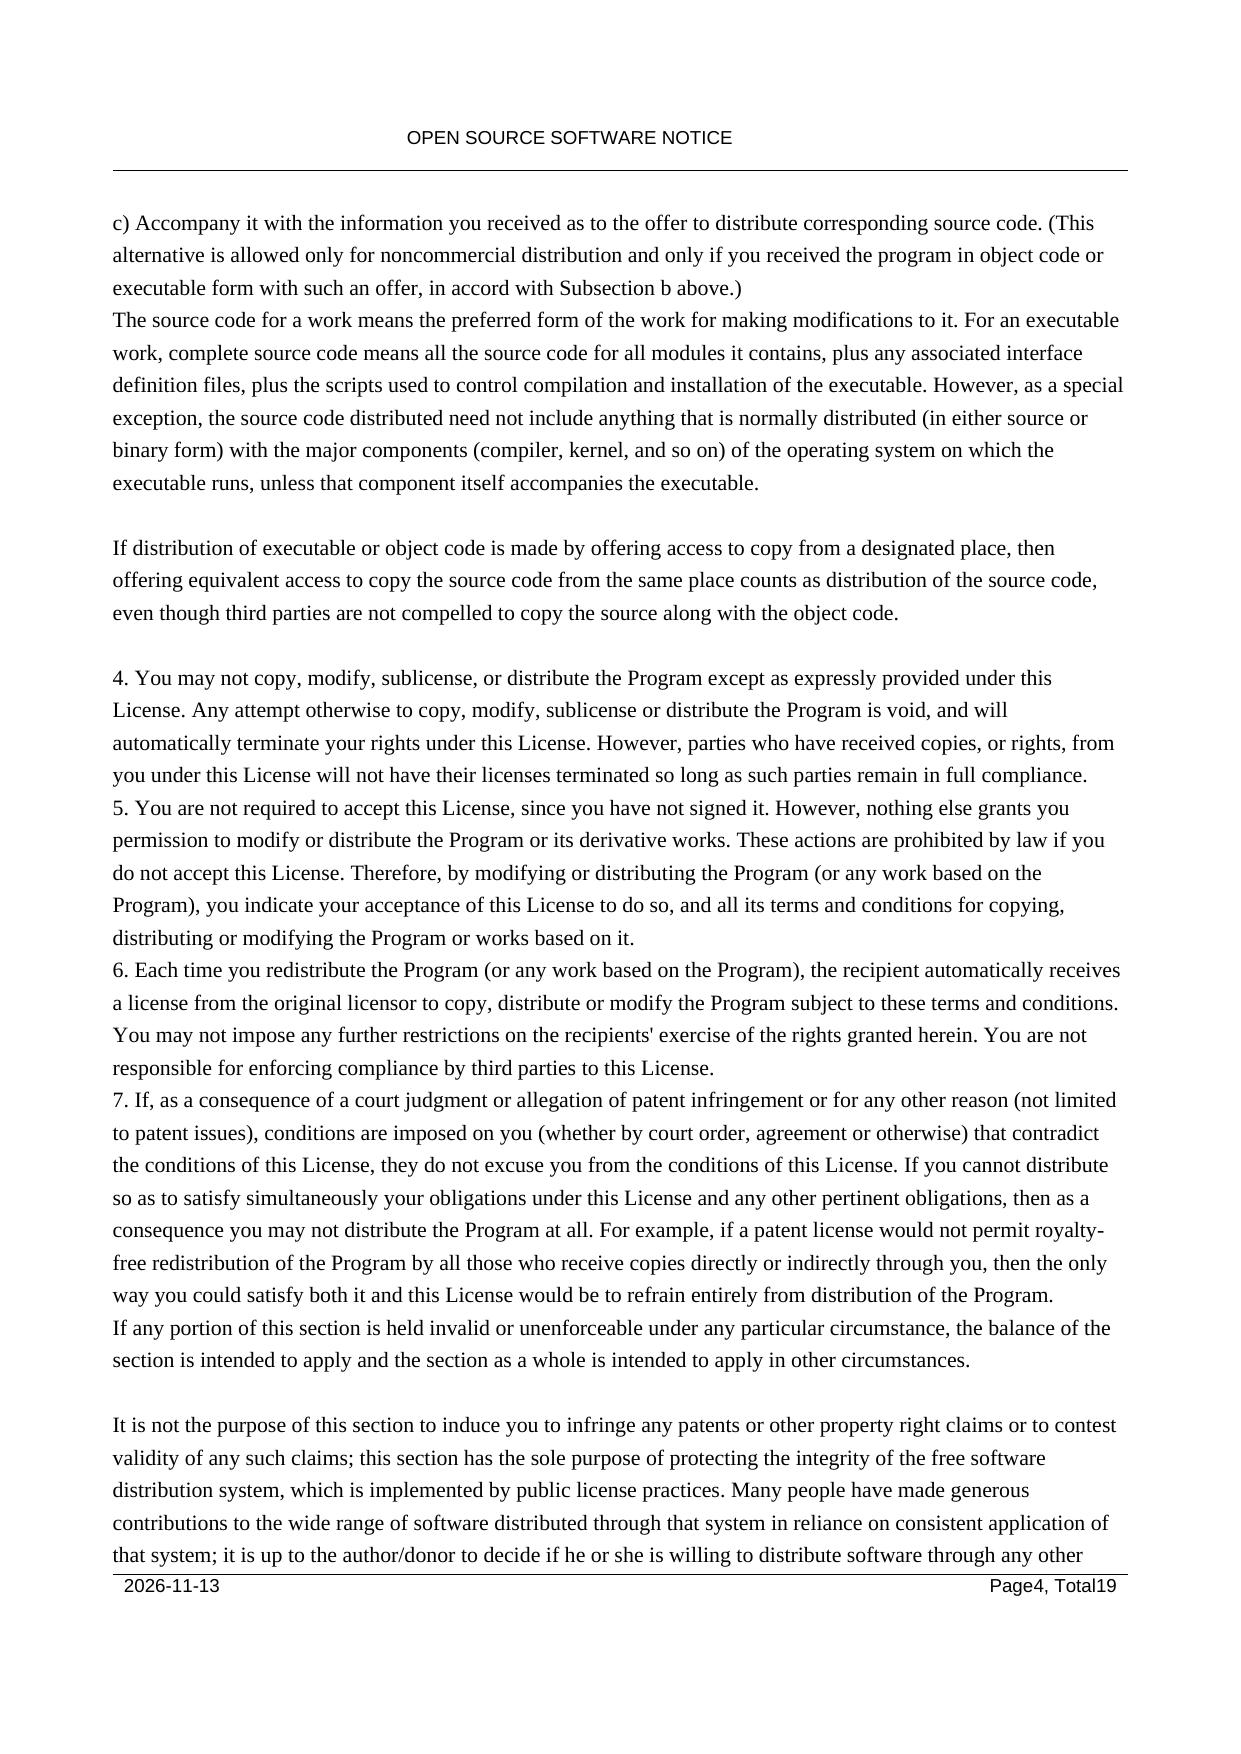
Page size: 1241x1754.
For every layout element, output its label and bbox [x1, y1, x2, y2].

text [112, 206, 1128, 1571]
